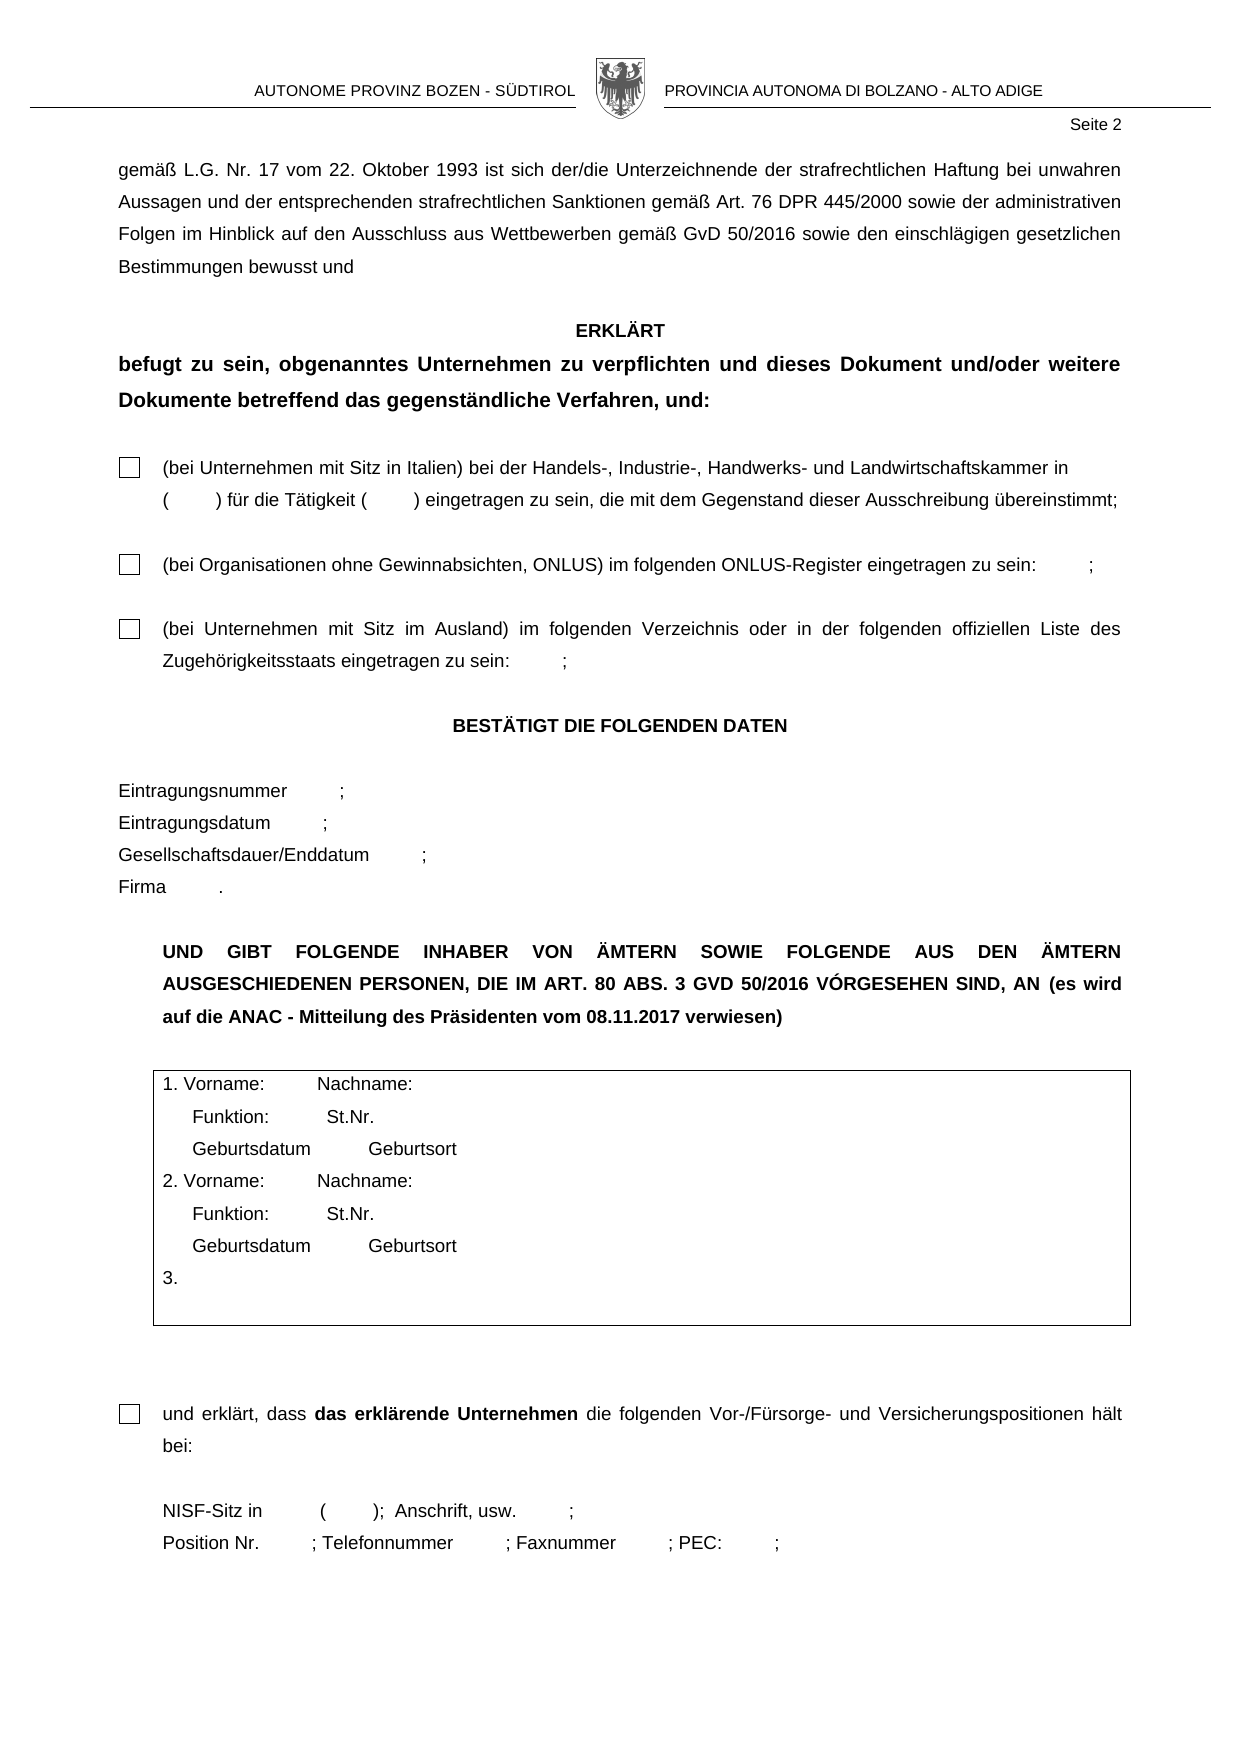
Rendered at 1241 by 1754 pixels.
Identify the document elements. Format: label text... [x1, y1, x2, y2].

text gemäß L.G. Nr. 17 vom 22. Oktober 1993 ist sich der/die Unterzeichnende der strafrechtlichen Haftung bei unwahren Aussagen und der entsprechenden strafrechtlichen Sanktionen gemäß Art. 76 DPR 445/2000 sowie der administrativen Folgen im Hinblick auf den Ausschluss aus Wettbewerben gemäß GvD 50/2016 sowie den einschlägigen gesetzlichen Bestimmungen bewusst und [118, 158, 1122, 277]
text Eintragungsnummer ; [118, 779, 1122, 801]
text 3. [154, 1264, 1130, 1288]
text (bei Unternehmen mit Sitz im Ausland) im folgenden Verzeichnis oder in der folgenden offiziellen Liste des Zugehörigkeitsstaats eingetragen zu sein: ; [118, 618, 1122, 672]
text Funktion: St.Nr. [154, 1102, 1130, 1127]
picture [596, 58, 645, 119]
text NISF-Sitz in ( ); Anschrift, usw. ; [162, 1500, 1122, 1521]
text (bei Unternehmen mit Sitz in Italien) bei der Handels-, Industrie-, Handwerks- und Landwirtschaftskammer in ( ) für die Tätigkeit ( ) eingetragen zu sein, die mit dem Gegenstand dieser Ausschreibung übereinstimmt; [118, 456, 1122, 510]
text Funktion: St.Nr. [154, 1199, 1130, 1224]
text BESTÄTIGT DIE FOLGENDEN DATEN [118, 715, 1122, 736]
text (bei Organisationen ohne Gewinnabsichten, ONLUS) im folgenden ONLUS-Register eingetragen zu sein: ; [118, 553, 1122, 575]
text Gesellschaftsdauer/Enddatum ; [118, 844, 1122, 866]
text Firma . [118, 876, 1122, 898]
text 2. Vorname: Nachname: [154, 1167, 1130, 1192]
text 1. Vorname: Nachname: [154, 1071, 1130, 1095]
text Geburtsdatum Geburtsort [154, 1134, 1130, 1159]
text befugt zu sein, obgenanntes Unternehmen zu verpflichten und dieses Dokument und/oder weitere Dokumente betreffend das gegenständliche Verfahren, und: [118, 352, 1122, 412]
text ERKLÄRT [118, 320, 1122, 342]
text Eintragungsdatum ; [118, 812, 1122, 833]
text Geburtsdatum Geburtsort [154, 1231, 1130, 1256]
text UND GIBT FOLGENDE INHABER VON ÄMTERN SOWIE FOLGENDE AUS DEN ÄMTERN AUSGESCHIEDENEN PERSONEN, DIE IM ART. 80 ABS. 3 GVD 50/2016 VÓRGESEHEN SIND, AN (es wird auf die ANAC - Mitteilung des Präsidenten vom 08.11.2017 verwiesen) [162, 941, 1122, 1027]
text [162, 1532, 1122, 1553]
text und erklärt, dass das erklärende Unternehmen die folgenden Vor-/Fürsorge- und Versicherungspositionen hält bei: [118, 1403, 1122, 1457]
